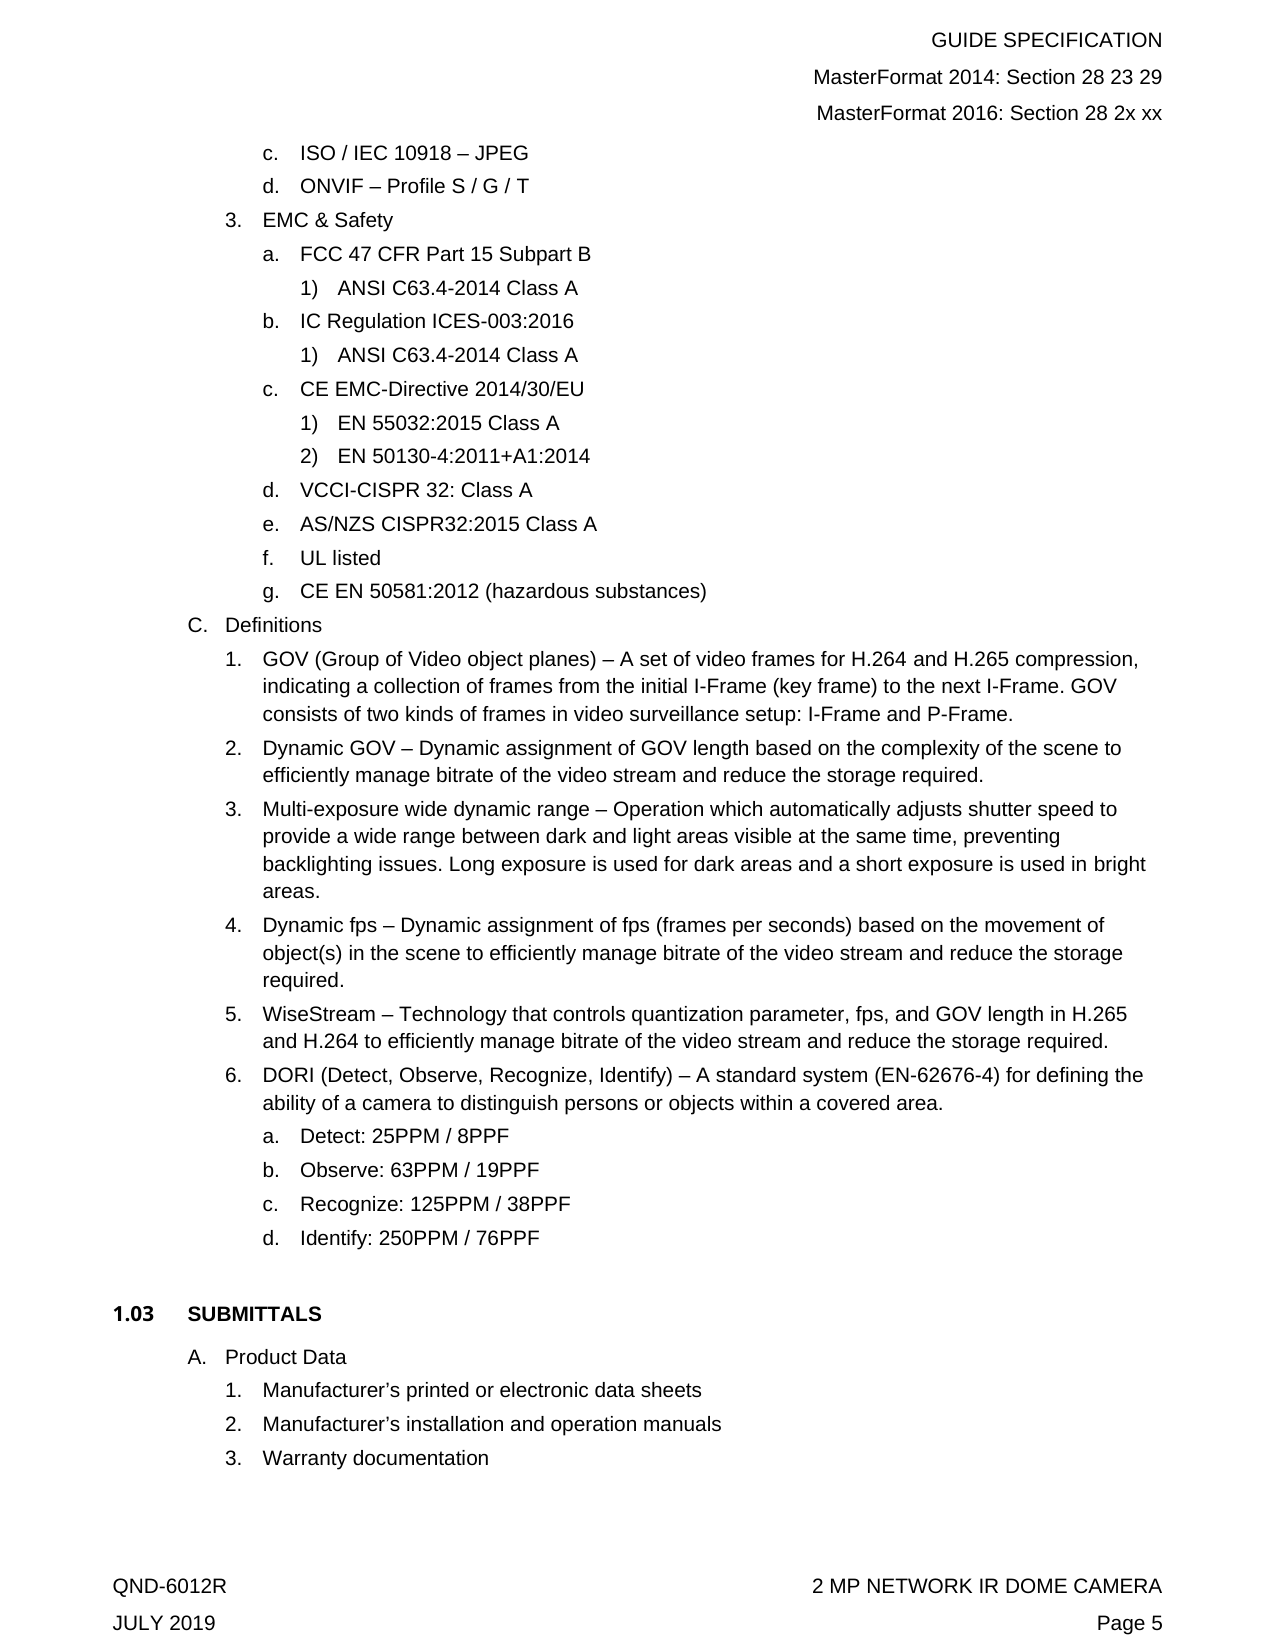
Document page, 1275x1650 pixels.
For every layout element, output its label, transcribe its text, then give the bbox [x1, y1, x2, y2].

list Detect: 25PPM / 8PPF [262, 1124, 1162, 1148]
list UL listed [262, 546, 1162, 569]
list ANSI C63.4-2014 Class A [300, 276, 1162, 299]
list DORI (Detect, Observe, Recognize, Identify) – A standard system (EN-62676-4) for defining the ability of a camera to distinguish persons or objects within a covered area. [225, 1063, 1162, 1114]
list FCC 47 CFR Part 15 Subpart B [262, 242, 1162, 266]
list Definitions [187, 613, 1162, 637]
list Product Data [187, 1344, 1162, 1368]
list EN 55032:2015 Class A [300, 411, 1162, 434]
list Manufacturer’s printed or electronic data sheets [225, 1378, 1162, 1402]
list IC Regulation ICES-003:2016 [262, 309, 1162, 333]
list Dynamic GOV – Dynamic assignment of GOV length based on the complexity of the scene to efficiently manage bitrate of the video stream and reduce the storage required. [225, 736, 1162, 787]
list Dynamic fps – Dynamic assignment of fps (frames per seconds) based on the movement of object(s) in the scene to efficiently manage bitrate of the video stream and reduce the storage required. [225, 913, 1162, 992]
list SUBMITTALS [112, 1299, 1162, 1328]
list Multi-exposure wide dynamic range – Operation which automatically adjusts shutter speed to provide a wide range between dark and light areas visible at the same time, preventing backlighting issues. Long exposure is used for dark areas and a short exposure is used in bright areas. [225, 797, 1162, 903]
list GOV (Group of Video object planes) – A set of video frames for H.264 and H.265 compression, indicating a collection of frames from the initial I-Frame (key frame) to the next I-Frame. GOV consists of two kinds of frames in video surveillance setup: I-Frame and P-Frame. [225, 647, 1162, 726]
list Observe: 63PPM / 19PPF [262, 1158, 1162, 1182]
list CE EMC-Directive 2014/30/EU [262, 377, 1162, 401]
list EN 50130-4:2011+A1:2014 [300, 444, 1162, 468]
list WiseStream – Technology that controls quantization parameter, fps, and GOV length in H.265 and H.264 to efficiently manage bitrate of the video stream and reduce the storage required. [225, 1002, 1162, 1053]
list AS/NZS CISPR32:2015 Class A [262, 512, 1162, 536]
list ISO / IEC 10918 – JPEG [262, 141, 1162, 164]
list ONVIF – Profile S / G / T [262, 174, 1162, 198]
list Manufacturer’s installation and operation manuals [225, 1412, 1162, 1436]
list Identify: 250PPM / 76PPF [262, 1226, 1162, 1249]
list Warranty documentation [225, 1446, 1162, 1470]
list Recognize: 125PPM / 38PPF [262, 1192, 1162, 1216]
list ANSI C63.4-2014 Class A [300, 343, 1162, 367]
list EMC & Safety [225, 208, 1162, 232]
list VCCI-CISPR 32: Class A [262, 478, 1162, 502]
list CE EN 50581:2012 (hazardous substances) [262, 579, 1162, 603]
